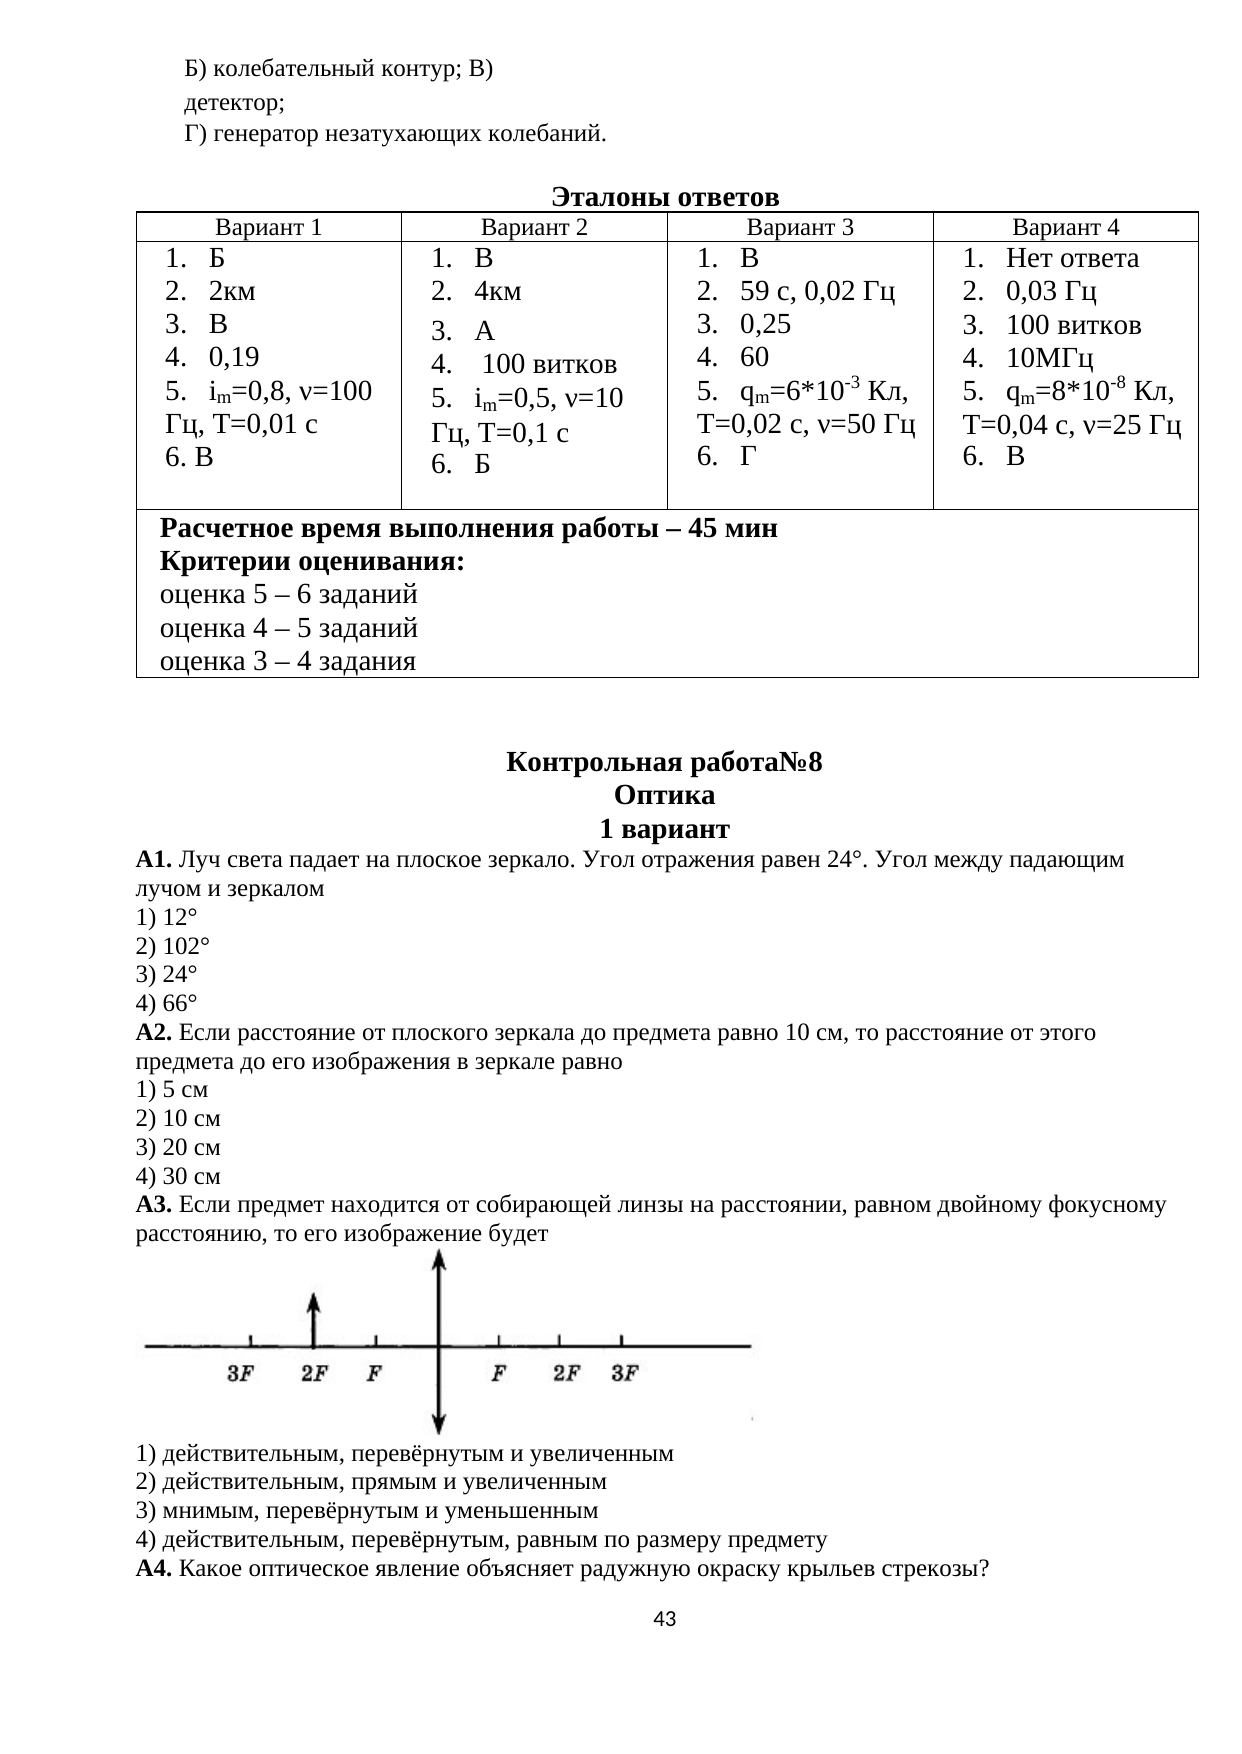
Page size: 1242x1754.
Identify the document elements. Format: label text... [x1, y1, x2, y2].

table_header Вариант 4 [934, 213, 1198, 241]
text А4. Какое оптическое явление объясняет радужную окраску крыльев стрекозы? [135, 1553, 1194, 1581]
text А2. Если расстояние от плоского зеркала до предмета равно 10 см, то расстояние от этого предмета до его изображения в зеркале равно [135, 1017, 1194, 1074]
picture [135, 1247, 769, 1438]
text А3. Если предмет находится от собирающей линзы на расстоянии, равном двойному фокусному расстоянию, то его изображение будет [135, 1189, 1194, 1247]
text Контрольная работа№8 [135, 744, 1194, 777]
table_header Вариант 2 [402, 213, 667, 241]
table_cell 1. В 2. 59 с, 0,02 Гц 3. 0,25 4. 60 5. qm=6*10-3 Кл, Т=0,02 с, ν=50 Гц 6. Г [668, 242, 933, 509]
table_header Вариант 3 [668, 213, 933, 241]
text Г) генератор незатухающих колебаний. [184, 117, 1194, 148]
text Эталоны ответов [546, 180, 785, 211]
table_header Вариант 1 [137, 213, 401, 241]
text 1 вариант [135, 811, 1194, 844]
table_cell 1. Б 2. 2км 3. В 4. 0,19 5. im=0,8, ν=100 Гц, Т=0,01 с 6. В [137, 242, 401, 509]
text 1) 12° 2) 102° 3) 24° 4) 66° [135, 902, 1194, 1017]
table_cell 1. В 2. 4км 3. А 4. 100 витков 5. im=0,5, ν=10 Гц, Т=0,1 с 6. Б [402, 242, 667, 509]
text Оптика [135, 777, 1194, 811]
text Б) колебательный контур; В) детектор; [184, 50, 514, 117]
table_cell 1. Нет ответа 2. 0,03 Гц 3. 100 витков 4. 10МГц 5. qm=8*10-8 Кл, Т=0,04 с, ν=25 Гц 6. В [934, 242, 1198, 509]
text 1) действительным, перевёрнутым и увеличенным 2) действительным, прямым и увеличенным 3) мнимым, перевёрнутым и уменьшенным 4) действительным, перевёрнутым, равным по размеру предмету [135, 1438, 1194, 1553]
text A1. Луч света падает на плоское зеркало. Угол отражения равен 24°. Угол между падающим лучом и зеркалом [135, 844, 1194, 902]
text 1) 5 см 2) 10 см 3) 20 см 4) 30 см [135, 1074, 1194, 1189]
table_cell Расчетное время выполнения работы – 45 мин Критерии оценивания: оценка 5 – 6 заданий оценка 4 – 5 заданий оценка 3 – 4 задания [137, 510, 1198, 677]
